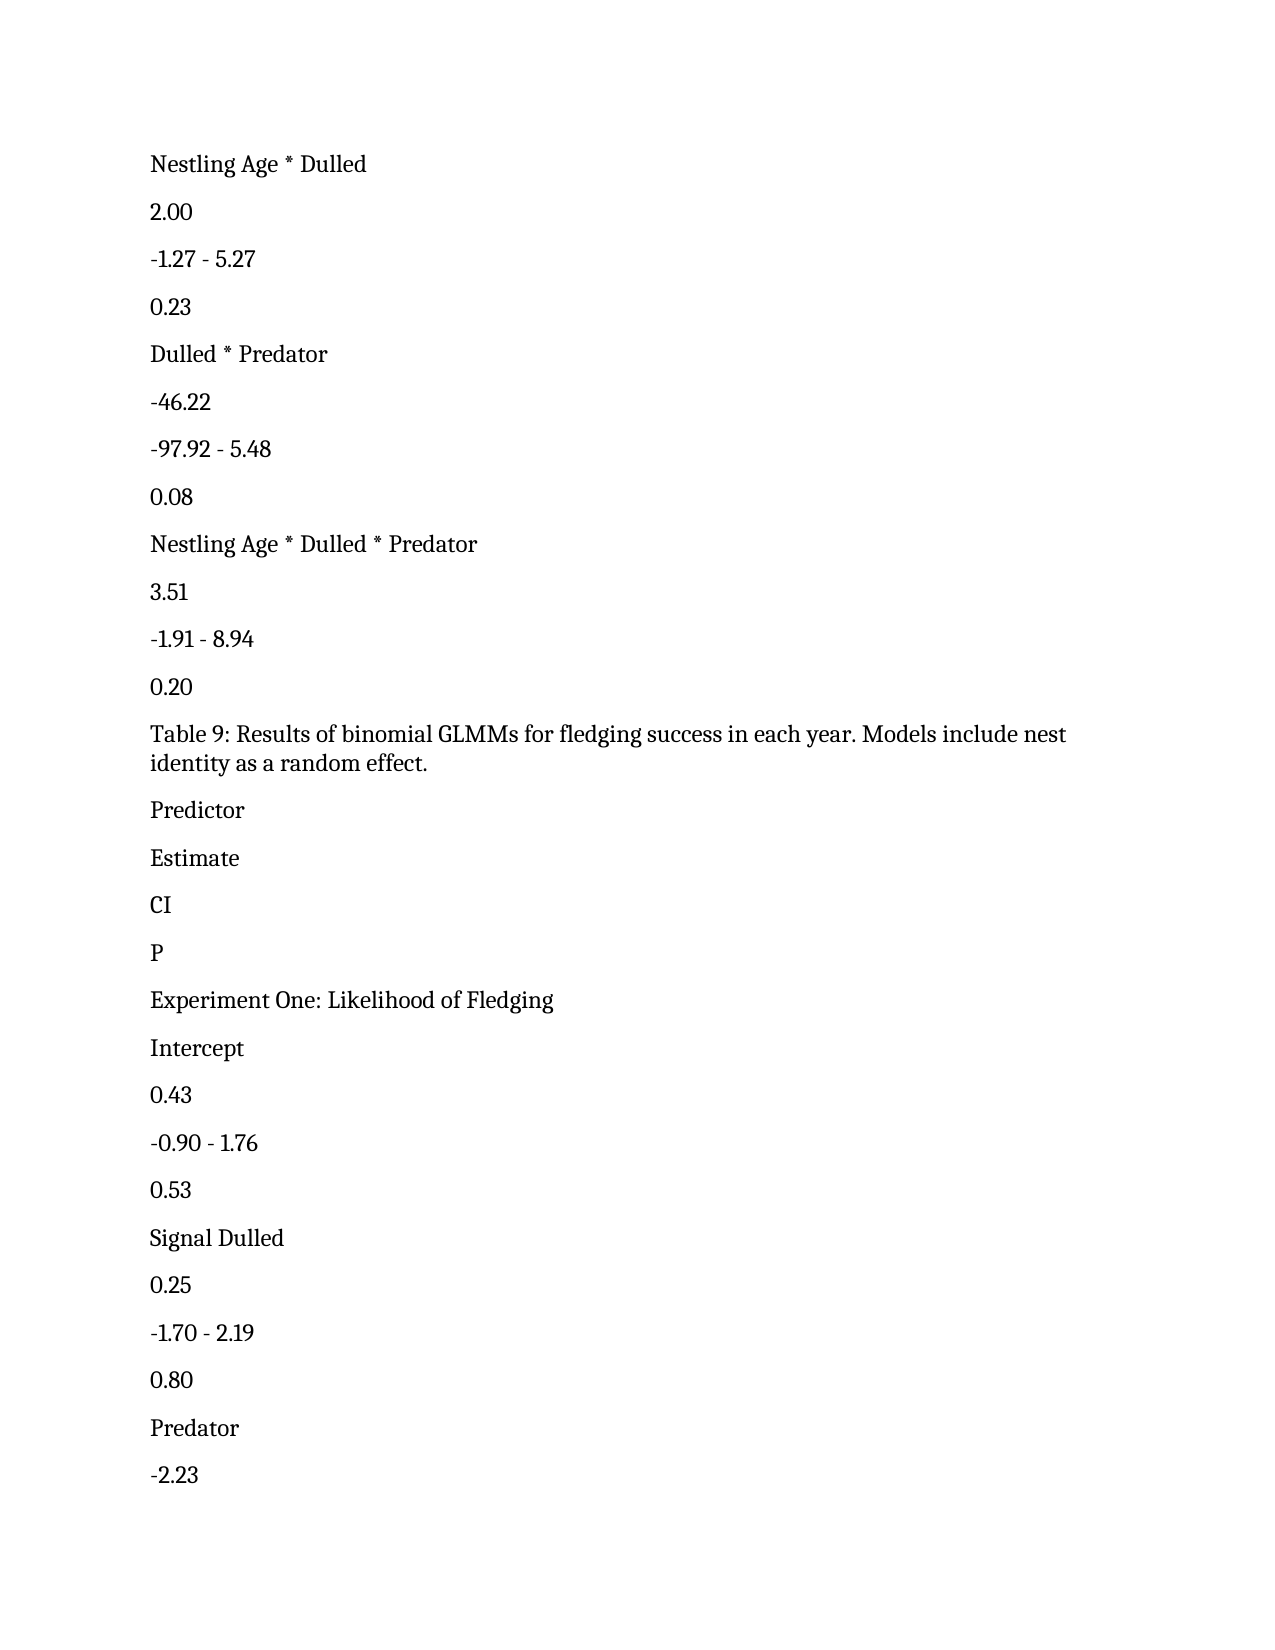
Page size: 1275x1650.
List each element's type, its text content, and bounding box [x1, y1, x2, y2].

text 0.25 [150, 1271, 1125, 1300]
text 0.53 [150, 1176, 1125, 1205]
text Nestling Age * Dulled * Predator [150, 530, 1125, 559]
text -1.27 - 5.27 [150, 245, 1125, 274]
text 0.23 [150, 292, 1125, 321]
text Estimate [150, 844, 1125, 872]
text Experiment One: Likelihood of Fledging [150, 986, 1125, 1015]
text Predictor [150, 796, 1125, 825]
text 3.51 [150, 577, 1125, 606]
text 0.20 [150, 672, 1125, 701]
text 2.00 [150, 197, 1125, 226]
text Dulled * Predator [150, 340, 1125, 369]
text -46.22 [150, 387, 1125, 416]
text 0.80 [150, 1366, 1125, 1395]
text Signal Dulled [150, 1224, 1125, 1252]
text P [150, 939, 1125, 967]
text -97.92 - 5.48 [150, 435, 1125, 464]
text 0.43 [150, 1081, 1125, 1110]
text Table 9: Results of binomial GLMMs for fledging success in each year. Models include nest identity as a random effect. [150, 720, 1125, 777]
text -2.23 [150, 1461, 1125, 1490]
text -1.91 - 8.94 [150, 625, 1125, 654]
text CI [150, 891, 1125, 920]
text Predator [150, 1414, 1125, 1442]
text Nestling Age * Dulled [150, 150, 1125, 179]
text -1.70 - 2.19 [150, 1319, 1125, 1347]
text Intercept [150, 1034, 1125, 1062]
text -0.90 - 1.76 [150, 1129, 1125, 1157]
text 0.08 [150, 482, 1125, 511]
